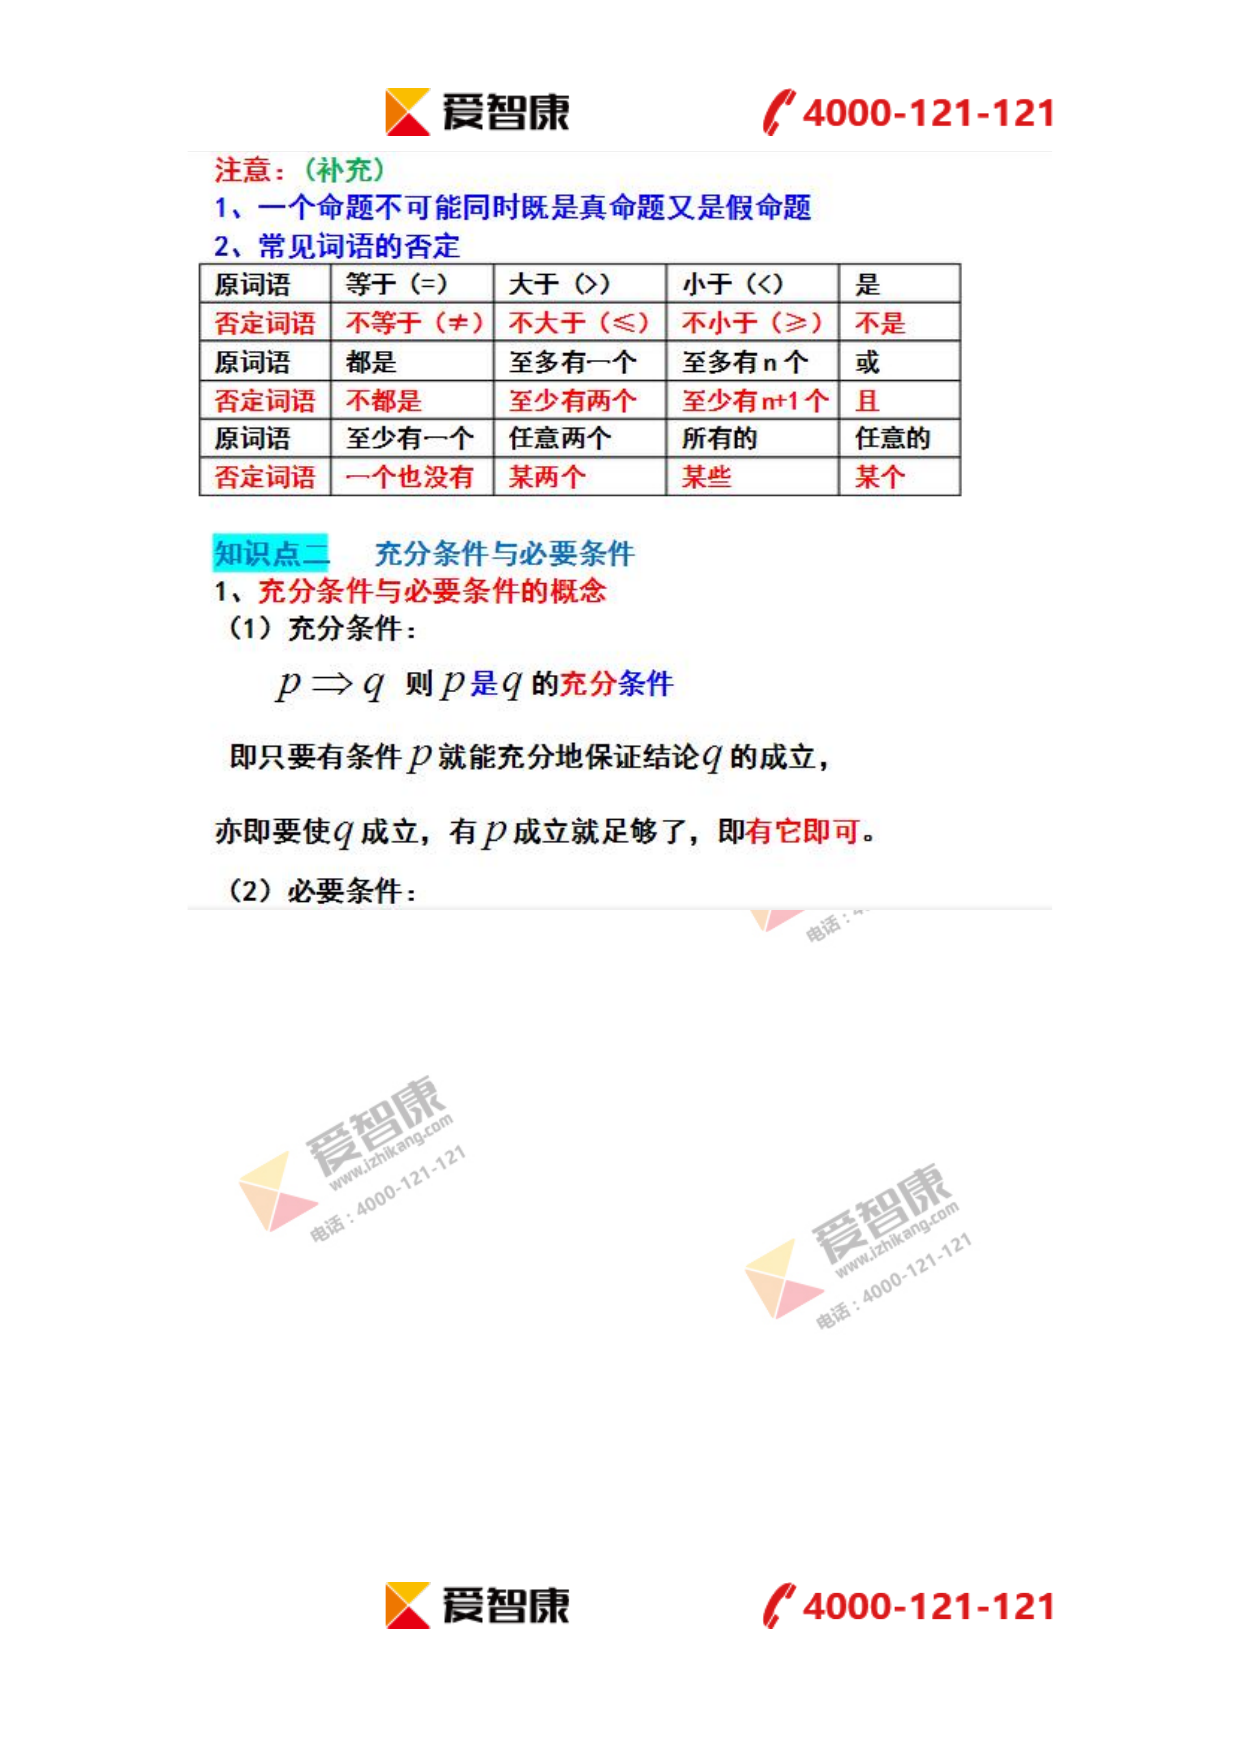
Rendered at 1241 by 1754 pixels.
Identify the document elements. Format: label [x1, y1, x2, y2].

picture [762, 88, 1053, 136]
picture [385, 88, 570, 136]
picture [385, 1582, 570, 1629]
picture [162, 1018, 546, 1300]
picture [668, 1106, 1052, 1387]
picture [762, 1582, 1053, 1629]
picture [139, 151, 1053, 1000]
